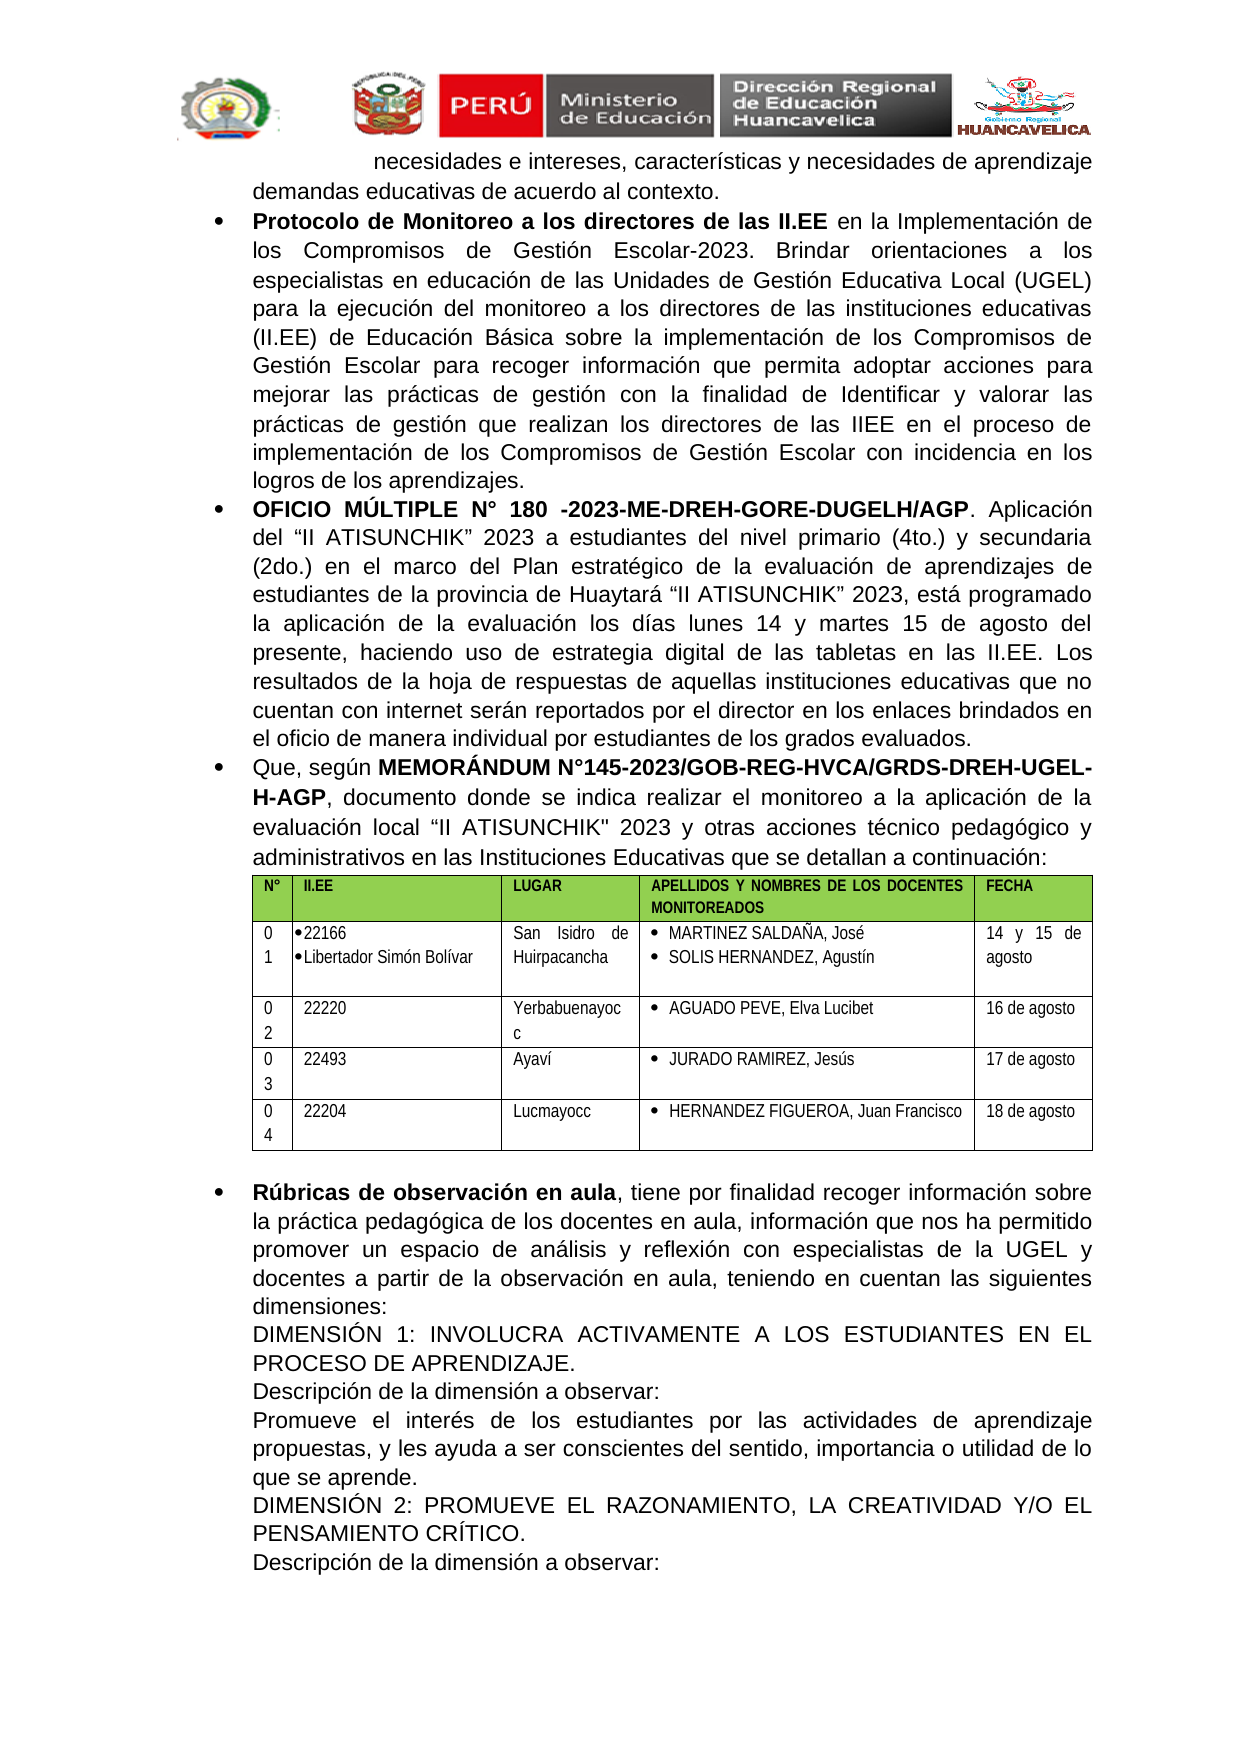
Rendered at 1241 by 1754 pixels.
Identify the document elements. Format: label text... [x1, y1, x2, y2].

list OFICIO MÚLTIPLE N° 180 -2023-ME-DREH-GORE-DUGELH/AGP. Aplicación del “II ATISUNCHIK” 2023 a estudiantes del nivel primario (4to.) y secundaria (2do.) en el marco del Plan estratégico de la evaluación de aprendizajes de estudiantes de la provincia de Huaytará “II ATISUNCHIK” 2023, está programado la aplicación de la evaluación los días lunes 14 y martes 15 de agosto del presente, haciendo uso de estrategia digital de las tabletas en las II.EE. Los resultados de la hoja de respuestas de aquellas instituciones educativas que no cuentan con internet serán reportados por el director en los enlaces brindados en el oficio de manera individual por estudiantes de los grados evaluados. [215, 496, 1093, 752]
table_cell 22220 [293, 997, 501, 1047]
table_header N° [253, 876, 292, 921]
table_cell 14 y 15 de agosto [975, 922, 1092, 996]
list Que, según MEMORÁNDUM N°145-2023/GOB-REG-HVCA/GRDS-DREH-UGEL-H-AGP, documento donde se indica realizar el monitoreo a la aplicación de la evaluación local “II ATISUNCHIK" 2023 y otras acciones técnico pedagógico y administrativos en las Instituciones Educativas que se detallan a continuación: [215, 754, 1093, 871]
table_cell 02 [253, 997, 292, 1047]
table_cell Lucmayocc [502, 1100, 639, 1150]
table_cell 22204 [293, 1100, 501, 1150]
table_header II.EE [293, 876, 501, 921]
table_cell 01 [253, 922, 292, 996]
table_cell MARTINEZ SALDAÑA, José SOLIS HERNANDEZ, Agustín [640, 922, 974, 996]
list Rúbricas de observación en aula, tiene por finalidad recoger información sobre la práctica pedagógica de los docentes en aula, información que nos ha permitido promover un espacio de análisis y reflexión con especialistas de la UGEL y docentes a partir de la observación en aula, teniendo en cuentan las siguientes dimensiones: [215, 1179, 1093, 1319]
table_cell 22166 Libertador Simón Bolívar [293, 922, 501, 996]
table_header FECHA [975, 876, 1092, 921]
table_cell JURADO RAMIREZ, Jesús [640, 1048, 974, 1098]
list Protocolo de Monitoreo a los directores de las II.EE en la Implementación de los Compromisos de Gestión Escolar-2023. Brindar orientaciones a los especialistas en educación de las Unidades de Gestión Educativa Local (UGEL) para la ejecución del monitoreo a los directores de las instituciones educativas (II.EE) de Educación Básica sobre la implementación de los Compromisos de Gestión Escolar para recoger información que permita adoptar acciones para mejorar las prácticas de gestión con la finalidad de Identificar y valorar las prácticas de gestión que realizan los directores de las IIEE en el proceso de implementación de los Compromisos de Gestión Escolar con incidencia en los logros de los aprendizajes. [215, 208, 1093, 494]
table_cell San Isidro de Huirpacancha [502, 922, 639, 996]
table_cell Ayaví [502, 1048, 639, 1098]
table_cell AGUADO PEVE, Elva Lucibet [640, 997, 974, 1047]
table_cell 18 de agosto [975, 1100, 1092, 1150]
table_header LUGAR [502, 876, 639, 921]
table_cell 04 [253, 1100, 292, 1150]
table_cell 22493 [293, 1048, 501, 1098]
table_cell 16 de agosto [975, 997, 1092, 1047]
table_header APELLIDOS Y NOMBRES DE LOS DOCENTES MONITOREADOS [640, 876, 974, 921]
table_cell HERNANDEZ FIGUEROA, Juan Francisco [640, 1100, 974, 1150]
picture [177, 58, 280, 153]
list DIMENSIÓN 1: INVOLUCRA ACTIVAMENTE A LOS ESTUDIANTES EN EL PROCESO DE APRENDIZAJE. [252, 1321, 1093, 1376]
table_cell 03 [253, 1048, 292, 1098]
list DIMENSIÓN 2: PROMUEVE EL RAZONAMIENTO, LA CREATIVIDAD Y/O EL PENSAMIENTO CRÍTICO. [252, 1492, 1093, 1547]
list Promueve el interés de los estudiantes por las actividades de aprendizaje propuestas, y les ayuda a ser conscientes del sentido, importancia o utilidad de lo que se aprende. [252, 1407, 1093, 1490]
list Descripción de la dimensión a observar: [252, 1549, 1093, 1575]
table_cell Yerbabuenayocc [502, 997, 639, 1047]
picture [342, 59, 1093, 146]
list Descripción de la dimensión a observar: [252, 1378, 1093, 1404]
table_cell 17 de agosto [975, 1048, 1092, 1098]
